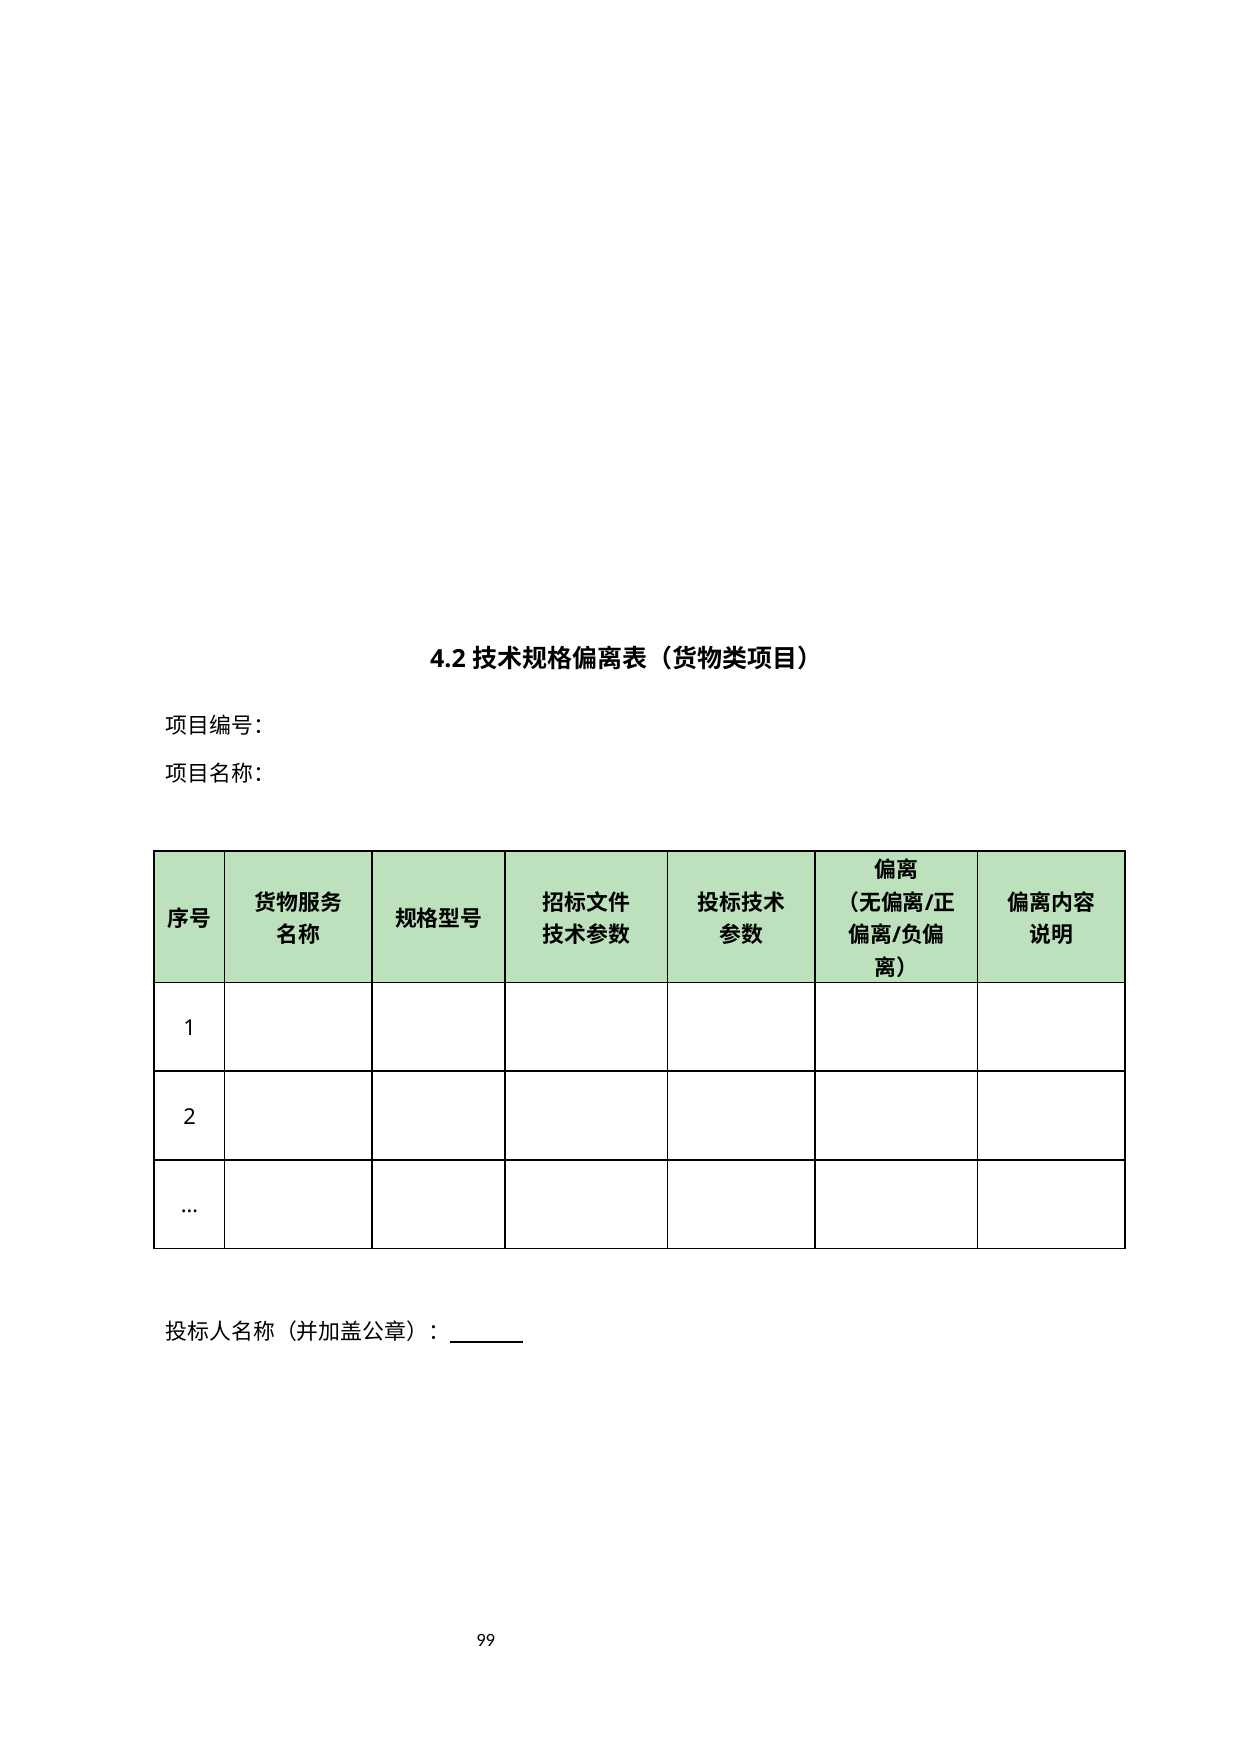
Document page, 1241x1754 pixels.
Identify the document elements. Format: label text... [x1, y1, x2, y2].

table_cell [668, 983, 814, 1070]
table_cell [506, 1072, 667, 1159]
text 项目名称： [165, 756, 1087, 788]
table_cell [506, 1161, 667, 1248]
table_cell [816, 1072, 977, 1159]
table_cell [373, 983, 504, 1070]
table_cell [225, 983, 371, 1070]
text 4.2 技术规格偏离表（货物类项目） [165, 624, 1087, 689]
table_cell [373, 1072, 504, 1159]
table_header 偏离内容 说明 [978, 852, 1124, 982]
text 投标人名称（并加盖公章）： [165, 1313, 1087, 1346]
table_cell [506, 983, 667, 1070]
text 项目编号： [165, 708, 1087, 740]
table_cell [816, 983, 977, 1070]
table_cell [668, 1072, 814, 1159]
table_cell [668, 1161, 814, 1248]
table_cell [978, 983, 1124, 1070]
table_cell 2 [155, 1072, 224, 1159]
table_cell [978, 1161, 1124, 1248]
table_cell 1 [155, 983, 224, 1070]
table_cell [816, 1161, 977, 1248]
table_cell [978, 1072, 1124, 1159]
table_header 偏离 （无偏离/正偏离/负偏离） [816, 852, 977, 982]
table_cell [225, 1161, 371, 1248]
table_header 投标技术 参数 [668, 852, 814, 982]
table_cell [225, 1072, 371, 1159]
table_header 规格型号 [373, 852, 504, 982]
table_header 货物服务 名称 [225, 852, 371, 982]
table_header 序号 [155, 852, 224, 982]
table_cell [373, 1161, 504, 1248]
table_cell … [155, 1161, 224, 1248]
table_header 招标文件 技术参数 [506, 852, 667, 982]
